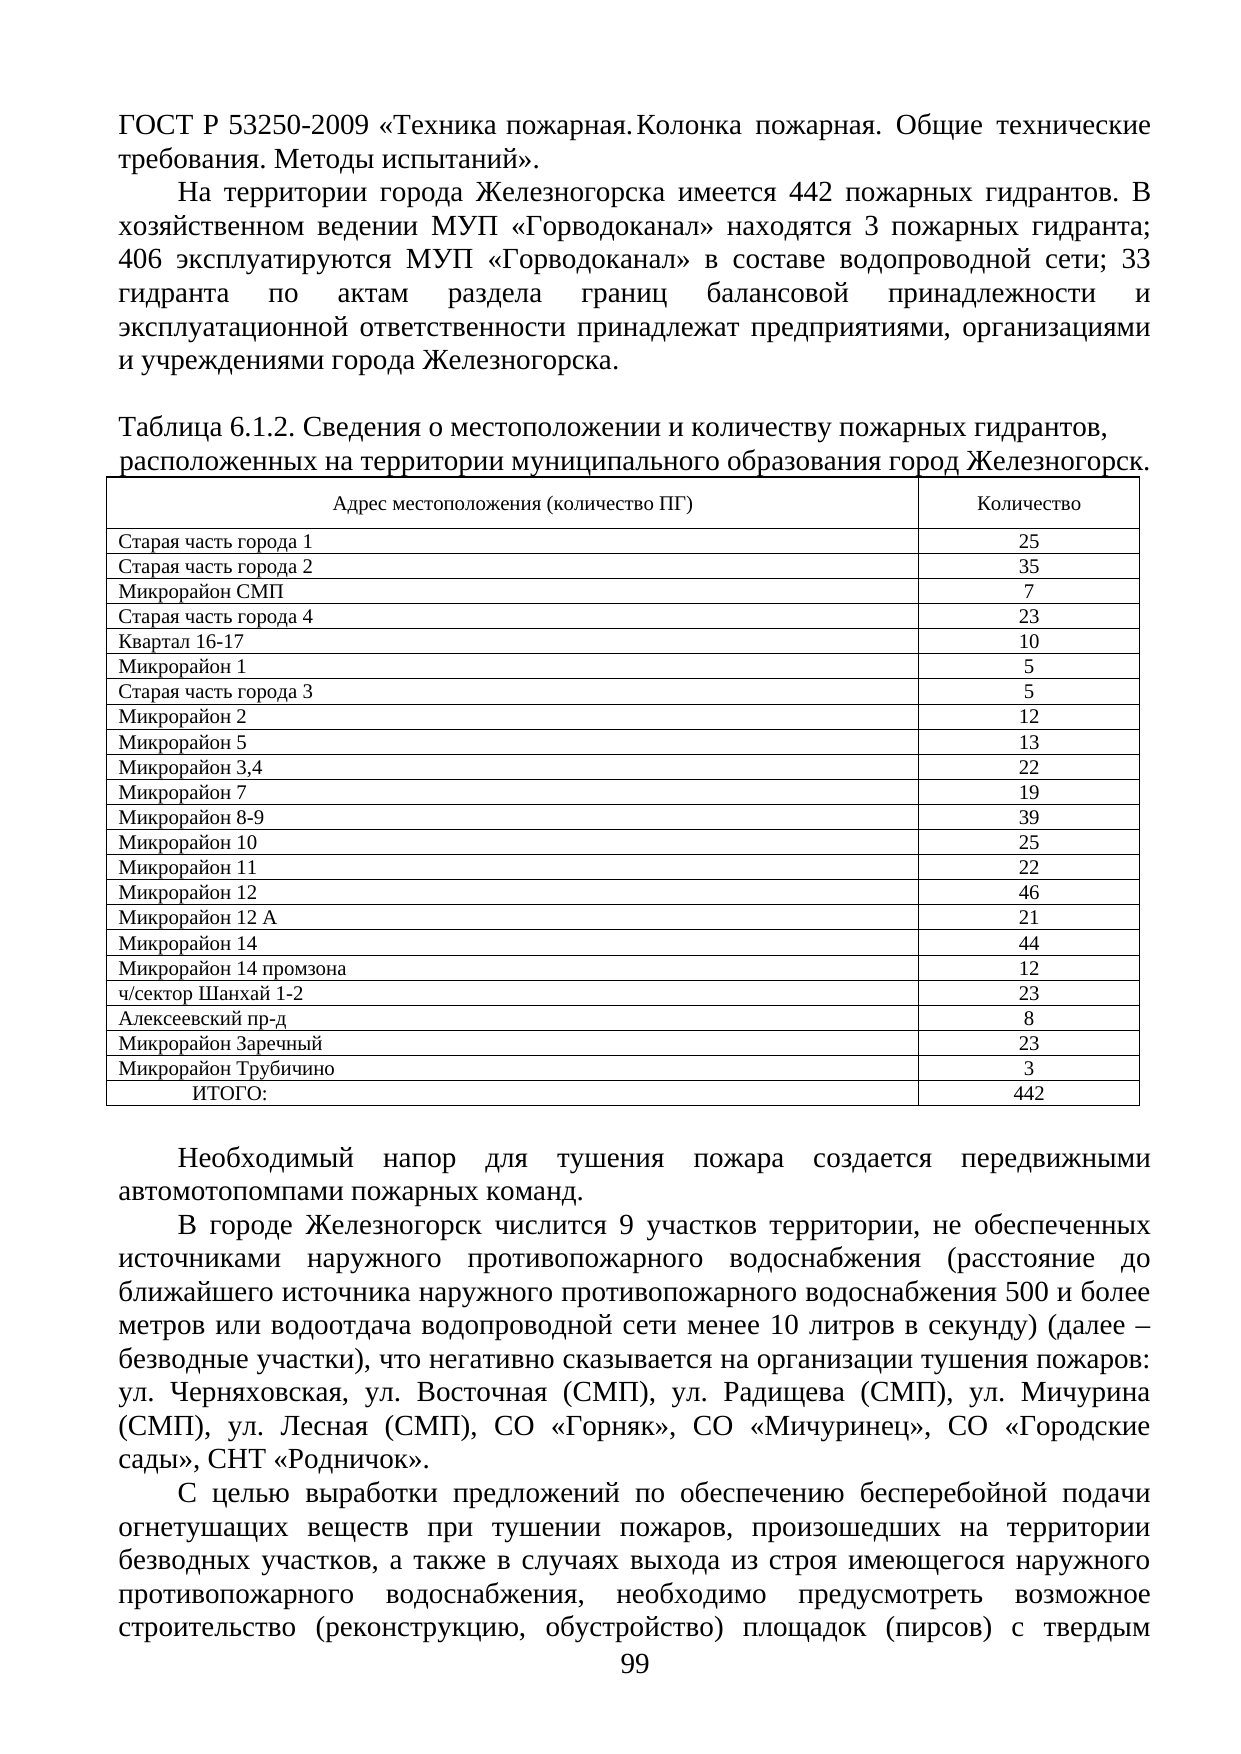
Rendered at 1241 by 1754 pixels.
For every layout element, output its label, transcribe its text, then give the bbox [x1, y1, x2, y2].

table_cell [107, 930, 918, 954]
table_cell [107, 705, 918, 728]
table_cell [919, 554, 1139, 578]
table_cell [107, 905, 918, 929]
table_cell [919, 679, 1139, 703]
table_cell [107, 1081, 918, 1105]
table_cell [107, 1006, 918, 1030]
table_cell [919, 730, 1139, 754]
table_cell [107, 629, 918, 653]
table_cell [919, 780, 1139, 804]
text Таблица 6.1.2. Сведения о местоположении и количеству пожарных гидрантов, [118, 409, 1152, 443]
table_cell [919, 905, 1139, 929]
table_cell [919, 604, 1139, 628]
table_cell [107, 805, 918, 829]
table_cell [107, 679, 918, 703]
text расположенных на территории муниципального образования город Железногорск. [118, 443, 1152, 476]
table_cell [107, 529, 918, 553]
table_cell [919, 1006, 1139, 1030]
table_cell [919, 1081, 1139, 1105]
text На территории города Железногорска имеется 442 пожарных гидрантов. В хозяйственном ведении МУП «Горводоканал» находятся 3 пожарных гидранта; 406 эксплуатируются МУП «Горводоканал» в составе водопроводной сети; 33 гидранта по актам раздела границ балансовой принадлежности и эксплуатационной ответственности принадлежат предприятиями, организациями и учреждениями города Железногорска. [118, 174, 1152, 376]
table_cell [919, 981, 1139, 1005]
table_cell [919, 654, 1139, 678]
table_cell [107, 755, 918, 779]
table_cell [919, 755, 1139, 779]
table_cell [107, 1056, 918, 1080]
text Необходимый напор для тушения пожара создается передвижными автомотопомпами пожарных команд. [118, 1140, 1152, 1207]
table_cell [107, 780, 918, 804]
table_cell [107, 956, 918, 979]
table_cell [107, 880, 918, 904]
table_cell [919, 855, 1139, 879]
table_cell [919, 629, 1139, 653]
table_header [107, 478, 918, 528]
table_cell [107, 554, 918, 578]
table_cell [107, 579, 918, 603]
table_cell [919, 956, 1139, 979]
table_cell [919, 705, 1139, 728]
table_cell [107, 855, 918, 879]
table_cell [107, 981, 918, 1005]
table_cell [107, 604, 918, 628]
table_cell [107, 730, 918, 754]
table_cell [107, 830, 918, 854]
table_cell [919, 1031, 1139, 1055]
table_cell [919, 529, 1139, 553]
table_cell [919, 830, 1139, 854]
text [118, 107, 1152, 174]
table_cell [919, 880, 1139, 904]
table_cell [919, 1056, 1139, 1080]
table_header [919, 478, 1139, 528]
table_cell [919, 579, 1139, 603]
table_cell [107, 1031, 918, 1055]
text В городе Железногорск числится 9 участков территории, не обеспеченных источниками наружного противопожарного водоснабжения (расстояние до ближайшего источника наружного противопожарного водоснабжения 500 и более метров или водоотдача водопроводной сети менее 10 литров в секунду) (далее – безводные участки), что негативно сказывается на организации тушения пожаров: ул. Черняховская, ул. Восточная (СМП), ул. Радищева (СМП), ул. Мичурина (СМП), ул. Лесная (СМП), СО «Горняк», СО «Мичуринец», СО «Городские сады», СНТ «Родничок». [118, 1207, 1152, 1475]
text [118, 1475, 1152, 1643]
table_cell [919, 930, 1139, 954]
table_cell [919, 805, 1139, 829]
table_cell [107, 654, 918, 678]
